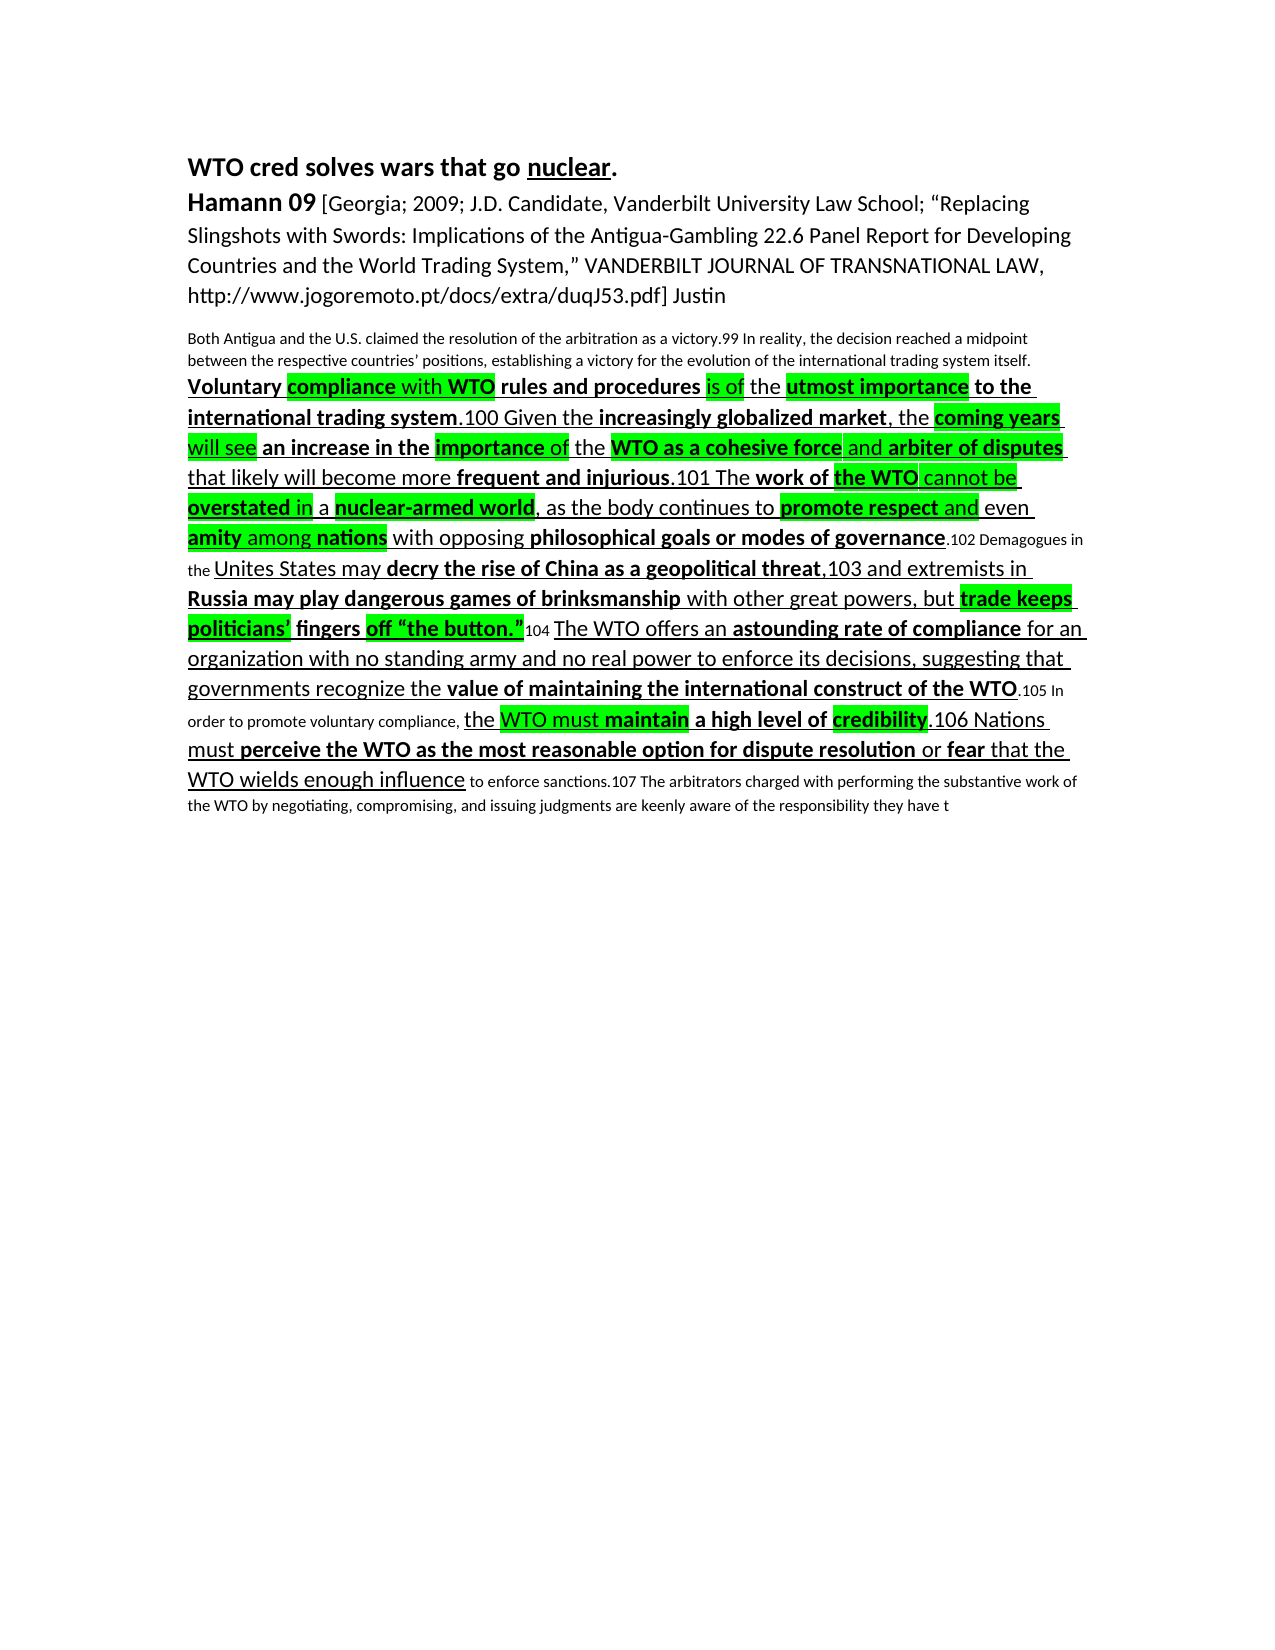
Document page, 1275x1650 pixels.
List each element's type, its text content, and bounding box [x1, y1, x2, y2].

subtitle WTO cred solves wars that go nuclear. [187, 150, 1087, 183]
text Both Antigua and the U.S. claimed the resolution of the arbitration as a victory.99 In reality, the decision reached a midpoint between the respective countries’ positions, establishing a victory for the evolution of the international trading system itself. Voluntary compliance with WTO rules and procedures is of the utmost importance to the international trading system.100 Given the increasingly globalized market, the coming years will see an increase in the importance of the WTO as a cohesive force and arbiter of disputes that likely will become more frequent and injurious.101 The work of the WTO cannot be overstated in a nuclear-armed world, as the body continues to promote respect and even amity among nations with opposing philosophical goals or modes of governance.102 Demagogues in the Unites States may decry the rise of China as a geopolitical threat,103 and extremists in Russia may play dangerous games of brinksmanship with other great powers, but trade keeps politicians’ fingers off “the button.”104 The WTO offers an astounding rate of compliance for an organization with no standing army and no real power to enforce its decisions, suggesting that governments recognize the value of maintaining the international construct of the WTO.105 In order to promote voluntary compliance, the WTO must maintain a high level of credibility.106 Nations must perceive the WTO as the most reasonable option for dispute resolution or fear that the WTO wields enough influence to enforce sanctions.107 The arbitrators charged with performing the substantive work of the WTO by negotiating, compromising, and issuing judgments are keenly aware of the responsibility they have t [187, 328, 1087, 815]
text Hamann 09 [Georgia; 2009; J.D. Candidate, Vanderbilt University Law School; “Replacing Slingshots with Swords: Implications of the Antigua-Gambling 22.6 Panel Report for Developing Countries and the World Trading System,” VANDERBILT JOURNAL OF TRANSNATIONAL LAW, http://www.jogoremoto.pt/docs/extra/duqJ53.pdf] Justin [187, 186, 1087, 309]
